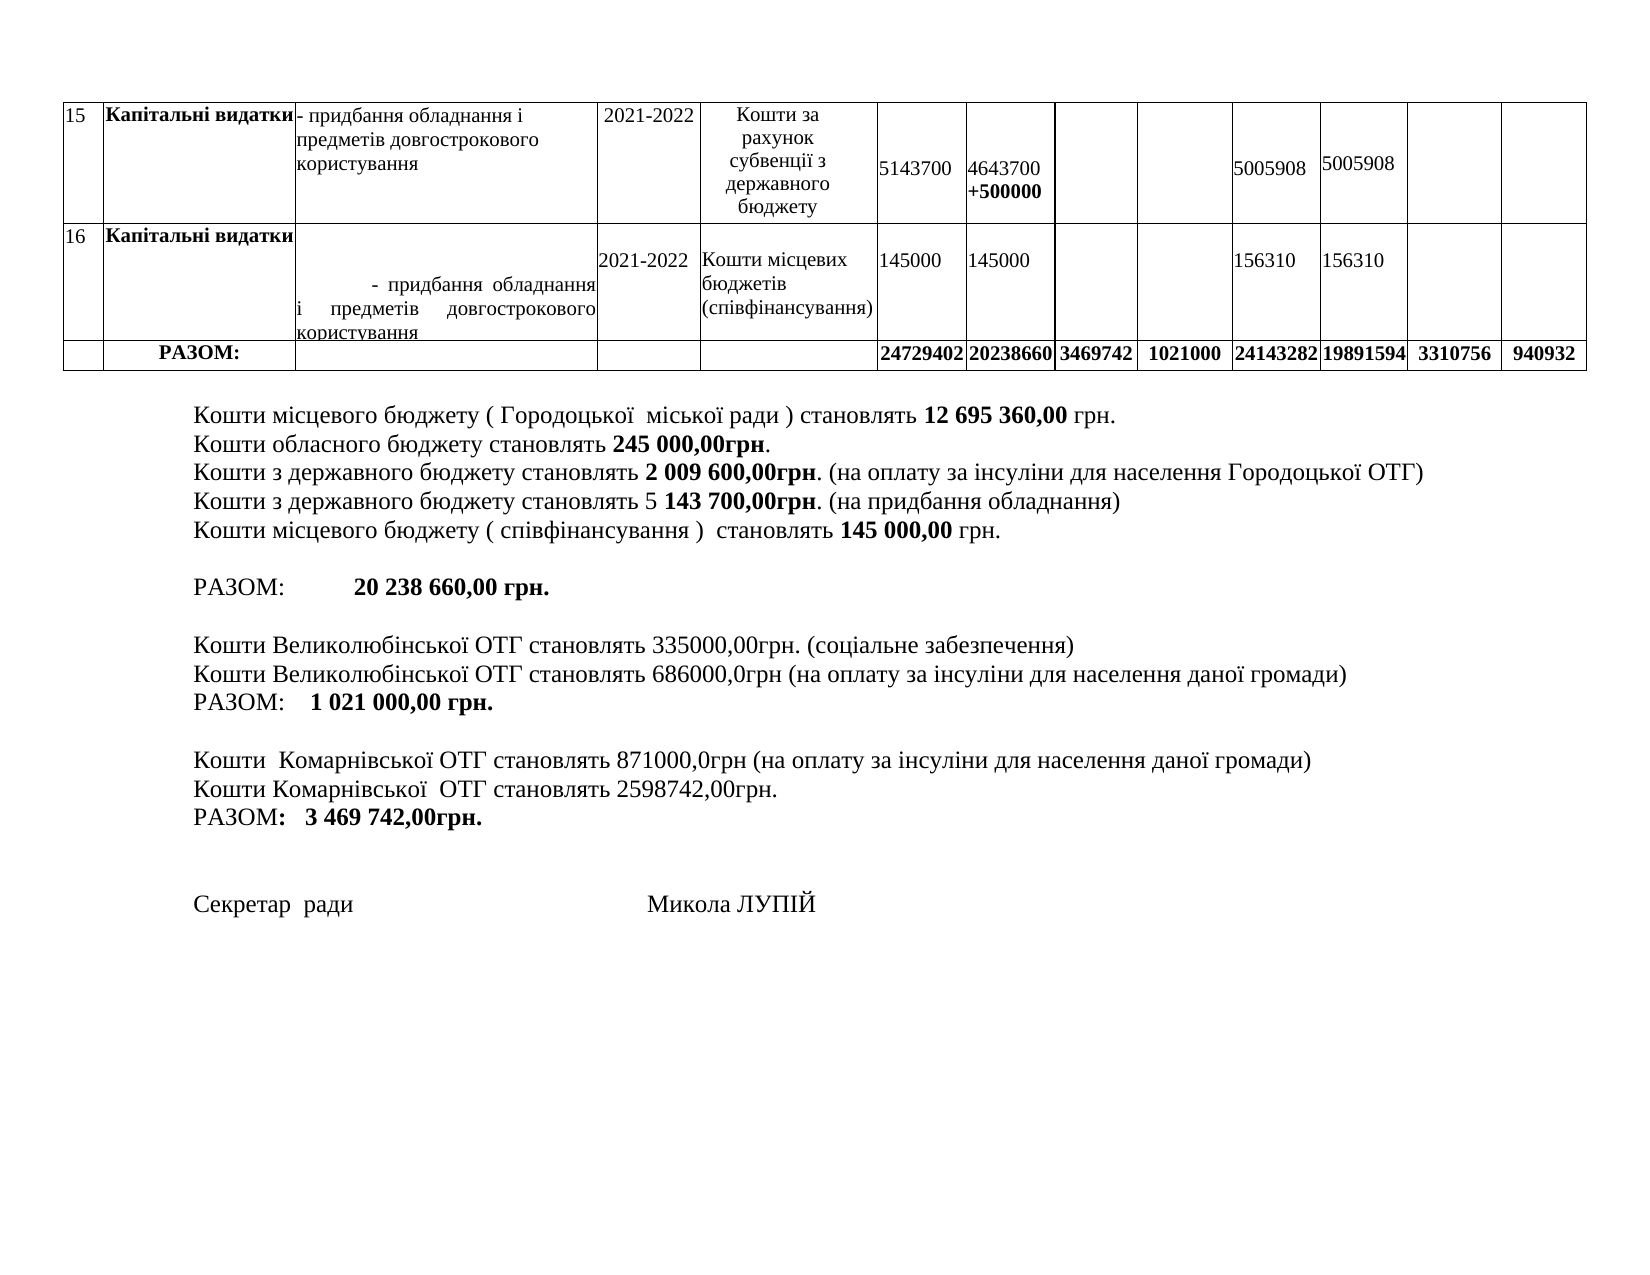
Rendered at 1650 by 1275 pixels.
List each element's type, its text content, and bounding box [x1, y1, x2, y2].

table_cell 24143282 [1233, 341, 1320, 370]
table_cell 24729402 [878, 341, 966, 370]
table_cell 1021000 [1138, 341, 1232, 370]
table_cell 5143700 [878, 103, 966, 223]
text РАЗОМ: 20 238 660,00 грн. [118, 572, 1532, 601]
text Кошти з державного бюджету становлять 5 143 700,00грн. (на придбання обладнання) [118, 486, 1532, 515]
table_cell 940932 [1502, 341, 1586, 370]
table_cell 2021-2022 [598, 224, 700, 340]
table_cell 16 [64, 224, 103, 340]
table_cell [1138, 103, 1232, 223]
table_cell [598, 341, 700, 370]
text Кошти з державного бюджету становлять 2 009 600,00грн. (на оплату за інсуліни для населення Городоцької ОТГ) [118, 457, 1532, 486]
table_cell [296, 341, 597, 370]
table_cell [1138, 224, 1232, 340]
table_cell Капітальні видатки [104, 103, 295, 223]
table_cell Кошти за рахунок субвенції з державного бюджету [701, 103, 877, 223]
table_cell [296, 103, 597, 223]
table_cell [1408, 224, 1501, 340]
text РАЗОМ: 3 469 742,00грн. [118, 802, 1532, 831]
table_cell [1502, 103, 1586, 223]
table_cell - придбання обладнання і предметів довгострокового користування [296, 224, 597, 340]
table_cell [701, 341, 877, 370]
table_cell 2021-2022 [598, 103, 700, 223]
table_cell 19891594 [1321, 341, 1407, 370]
text Кошти Комарнівської ОТГ становлять 871000,0грн (на оплату за інсуліни для населення даної громади) [118, 745, 1532, 774]
text Кошти місцевого бюджету ( Городоцької міської ради ) становлять 12 695 360,00 грн. [118, 400, 1532, 429]
table_cell 156310 [1321, 224, 1407, 340]
table_cell Капітальні видатки [104, 224, 295, 340]
table_cell [1408, 103, 1501, 223]
text Секретар ради Микола ЛУПІЙ [118, 889, 1532, 917]
table_cell [1056, 224, 1137, 340]
table_cell [1502, 224, 1586, 340]
table_cell 5005908 [1233, 103, 1320, 223]
table_cell 3310756 [1408, 341, 1501, 370]
text Кошти Великолюбінської ОТГ становлять 335000,00грн. (соціальне забезпечення) [118, 630, 1532, 659]
table_cell 4643700 +500000 [967, 103, 1054, 223]
table_cell 3469742 [1056, 341, 1137, 370]
table_cell 5005908 [1321, 103, 1407, 223]
text Кошти місцевого бюджету ( співфінансування ) становлять 145 000,00 грн. [118, 515, 1532, 544]
table_cell РАЗОМ: [104, 341, 295, 370]
text Кошти Великолюбінської ОТГ становлять 686000,0грн (на оплату за інсуліни для населення даної громади) [118, 659, 1532, 687]
text Кошти обласного бюджету становлять 245 000,00грн. [118, 429, 1532, 457]
table_cell 15 [64, 103, 103, 223]
text Кошти Комарнівської ОТГ становлять 2598742,00грн. [118, 774, 1532, 802]
table_cell 20238660 [967, 341, 1054, 370]
text РАЗОМ: 1 021 000,00 грн. [118, 687, 1532, 716]
table_cell 145000 [967, 224, 1054, 340]
table_cell [64, 341, 103, 370]
table_cell Кошти місцевих бюджетів (співфінансування) [701, 224, 877, 340]
table_cell 145000 [878, 224, 966, 340]
table_cell [1056, 103, 1137, 223]
table_cell 156310 [1233, 224, 1320, 340]
